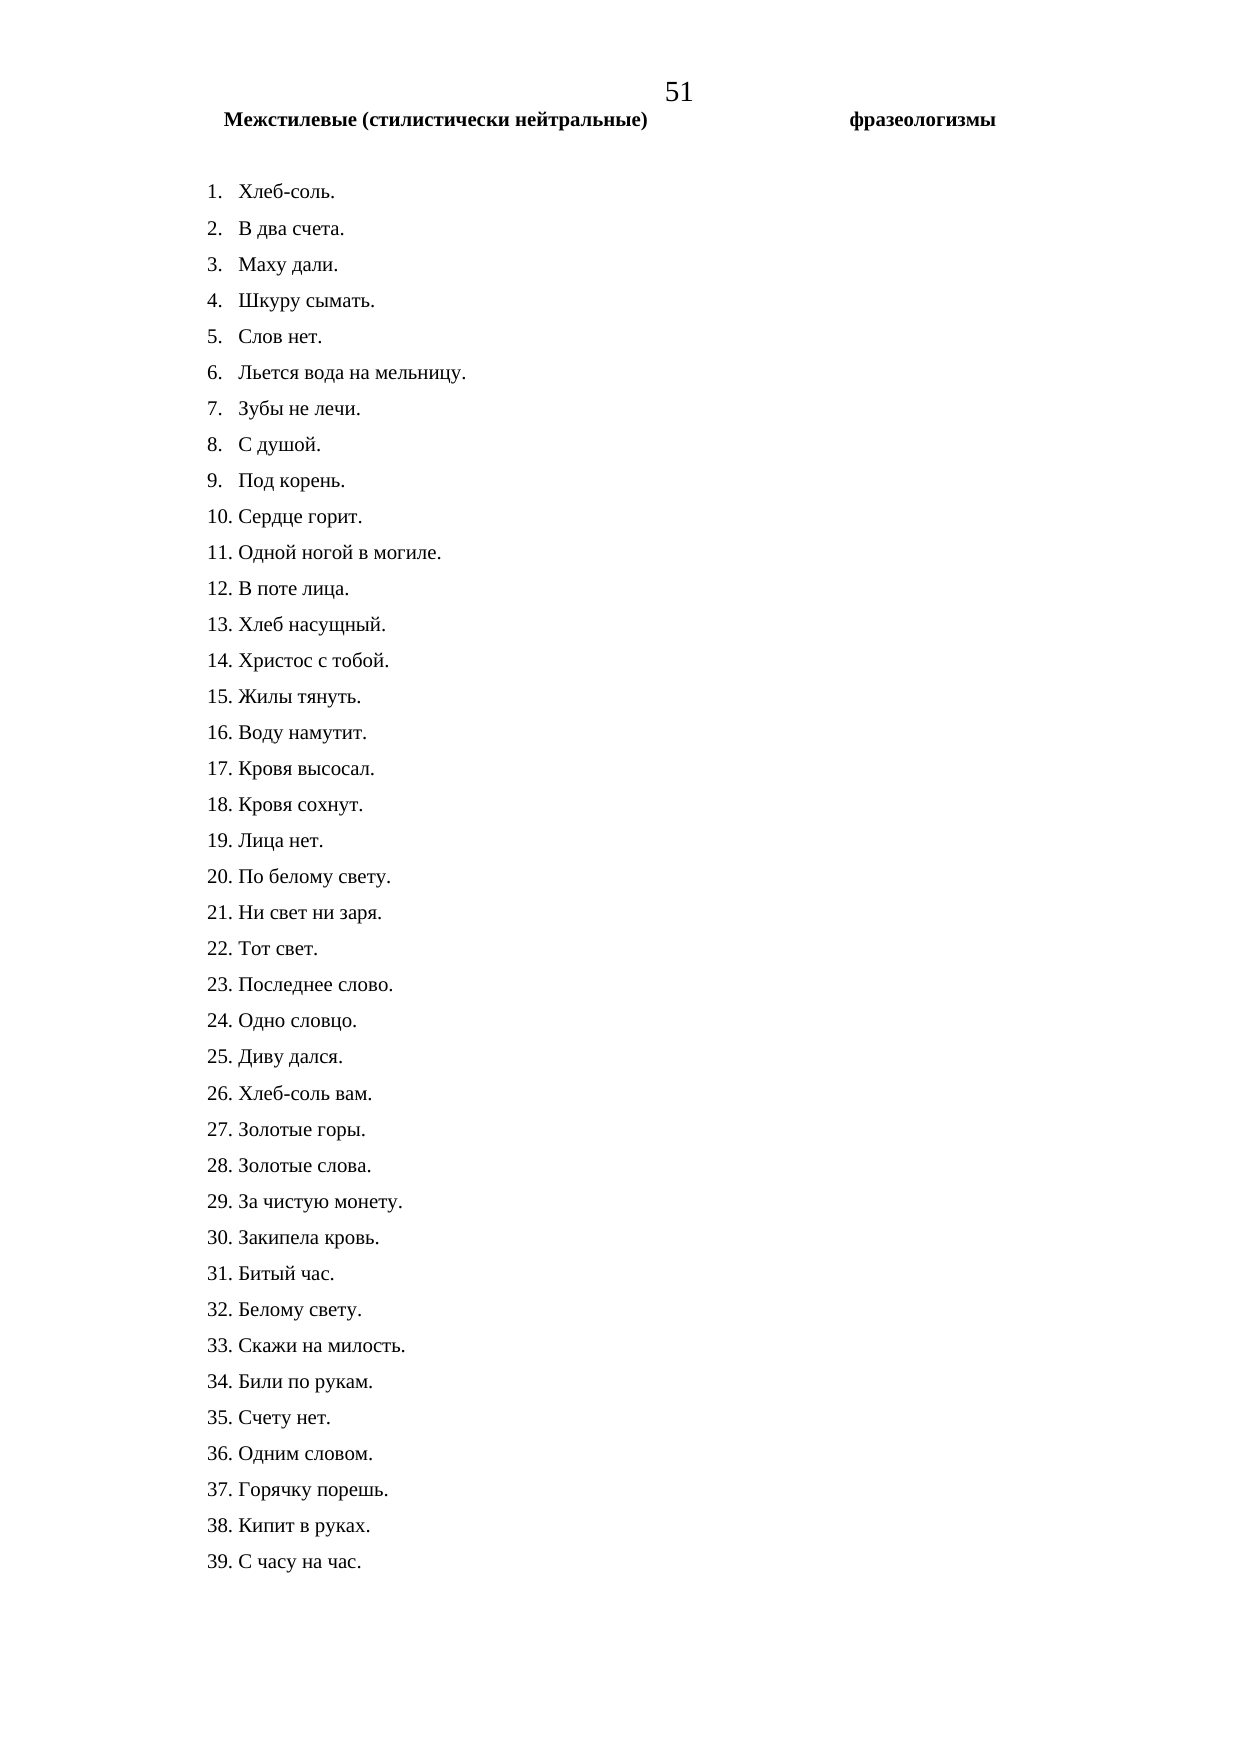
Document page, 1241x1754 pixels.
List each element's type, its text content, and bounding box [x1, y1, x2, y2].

text 24. Одно словцо. [207, 1008, 1152, 1032]
text 30. Закипела кровь. [207, 1225, 1152, 1249]
text 13. Хлеб насущный. [207, 612, 1152, 636]
text 17. Кровя высосал. [207, 756, 1152, 780]
text 8. С душой. [207, 432, 1152, 456]
text 9. Под корень. [207, 468, 1152, 492]
text 1. Хлеб-соль. [207, 179, 1152, 203]
text 11. Одной ногой в могиле. [207, 540, 1152, 564]
text 10. Сердце горит. [207, 504, 1152, 528]
text 39. С часу на час. [207, 1549, 1152, 1573]
text 34. Били по рукам. [207, 1369, 1152, 1393]
text 38. Кипит в руках. [207, 1513, 1152, 1537]
text Межстилевые (стилистически нейтральные) фразеологизмы [207, 107, 1152, 131]
text 18. Кровя сохнут. [207, 792, 1152, 816]
text 22. Тот свет. [207, 936, 1152, 960]
text 14. Христос с тобой. [207, 648, 1152, 672]
text 33. Скажи на милость. [207, 1333, 1152, 1357]
text 20. По белому свету. [207, 864, 1152, 888]
text 6. Льется вода на мельницу. [207, 360, 1152, 384]
text 32. Белому свету. [207, 1297, 1152, 1321]
text 23. Последнее слово. [207, 972, 1152, 996]
text 26. Хлеб-соль вам. [207, 1081, 1152, 1104]
text 5. Слов нет. [207, 324, 1152, 348]
text 3. Маху дали. [207, 252, 1152, 276]
text 27. Золотые горы. [207, 1117, 1152, 1141]
text 21. Ни свет ни заря. [207, 900, 1152, 924]
text 29. За чистую монету. [207, 1189, 1152, 1213]
text 7. Зубы не лечи. [207, 396, 1152, 420]
text 25. Диву дался. [207, 1044, 1152, 1068]
text 16. Воду намутит. [207, 720, 1152, 744]
text 37. Горячку порешь. [207, 1477, 1152, 1501]
text 12. В поте лица. [207, 576, 1152, 600]
text 4. Шкуру сымать. [207, 288, 1152, 312]
text 19. Лица нет. [207, 828, 1152, 852]
text 31. Битый час. [207, 1261, 1152, 1285]
text 2. В два счета. [207, 216, 1152, 239]
text 36. Одним словом. [207, 1441, 1152, 1465]
text 35. Счету нет. [207, 1405, 1152, 1429]
text 28. Золотые слова. [207, 1153, 1152, 1177]
text 15. Жилы тянуть. [207, 684, 1152, 708]
